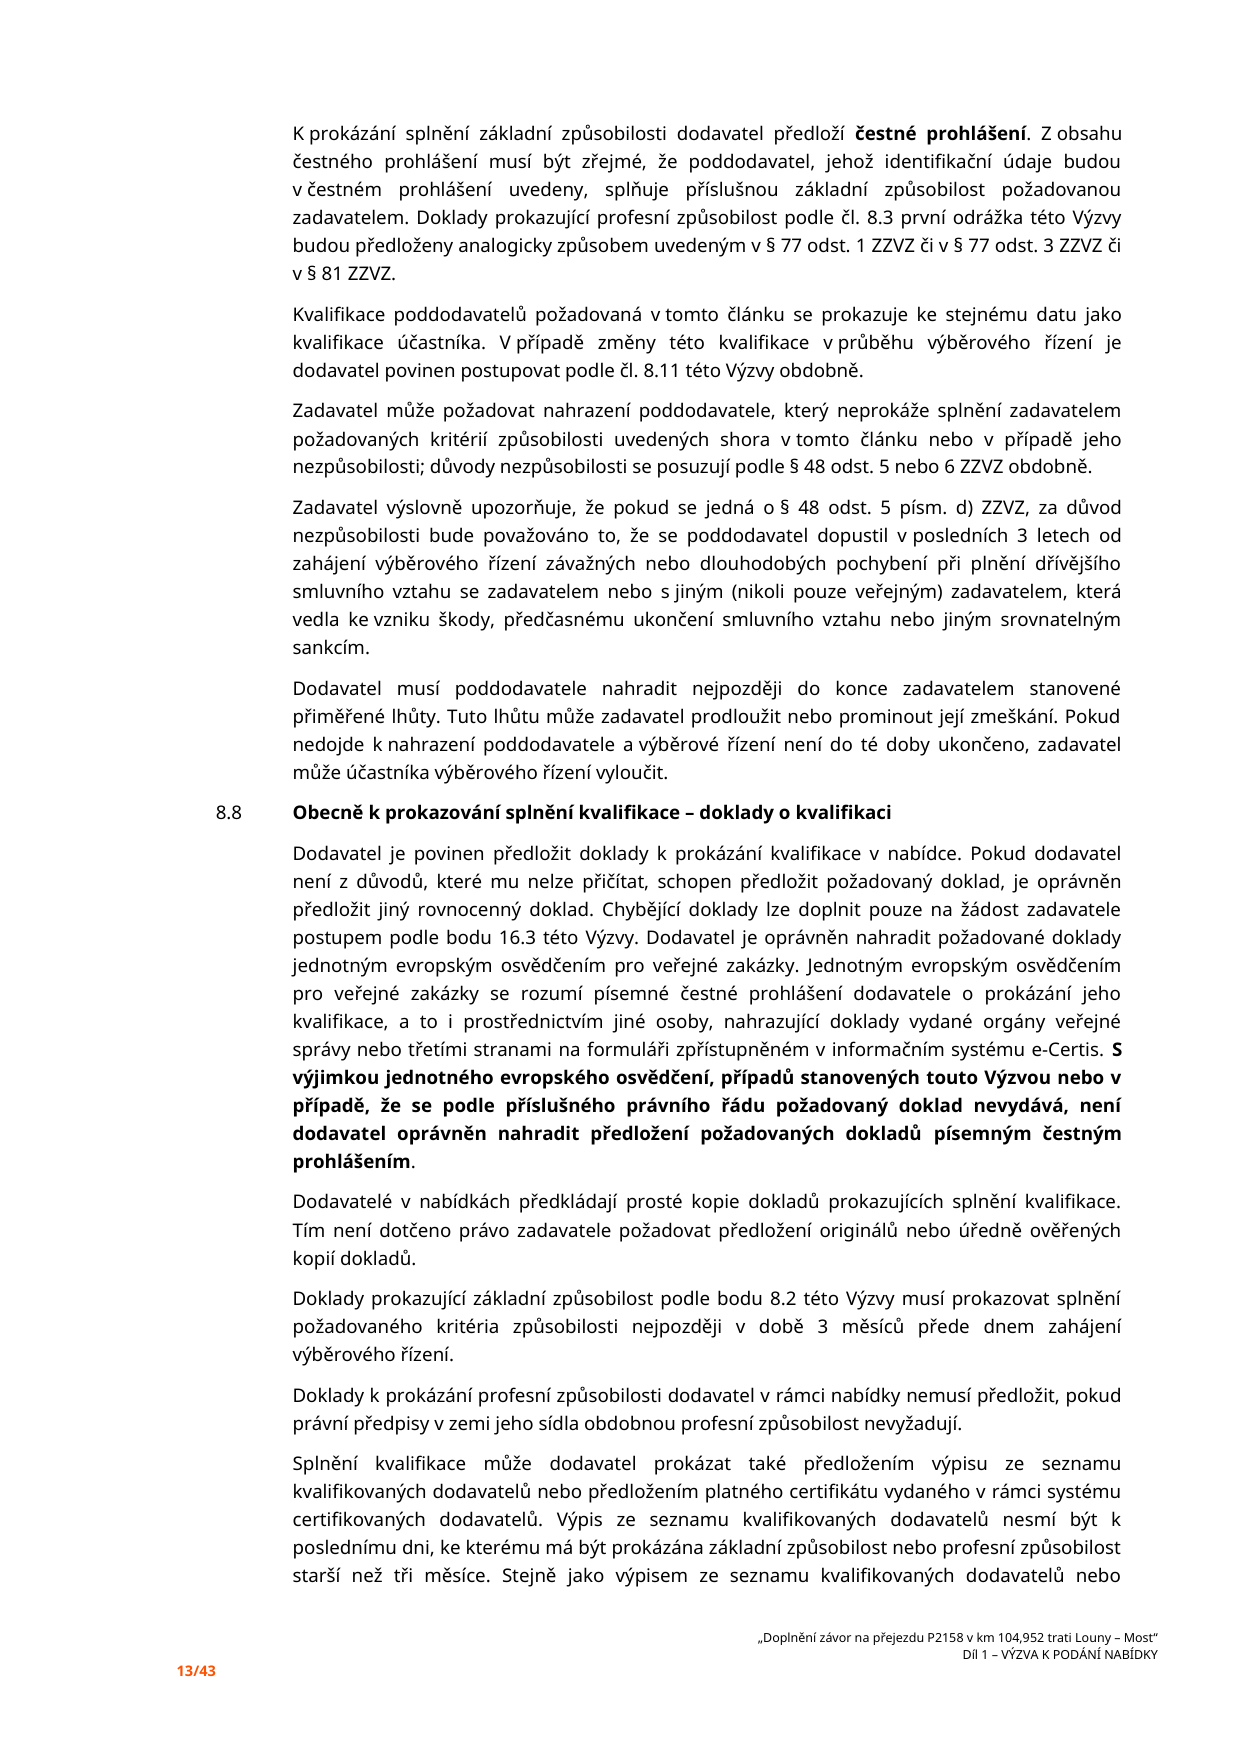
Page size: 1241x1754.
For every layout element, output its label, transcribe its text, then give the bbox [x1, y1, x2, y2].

text Obecně k prokazování splnění kvalifikace – doklady o kvalifikaci [216, 799, 1122, 825]
text Dodavatel je povinen předložit doklady k prokázání kvalifikace v nabídce. Pokud dodavatel není z důvodů, které mu nelze přičítat, schopen předložit požadovaný doklad, je oprávněn předložit jiný rovnocenný doklad. Chybějící doklady lze doplnit pouze na žádost zadavatele postupem podle bodu 16.3 této Výzvy. Dodavatel je oprávněn nahradit požadované doklady jednotným evropským osvědčením pro veřejné zakázky. Jednotným evropským osvědčením pro veřejné zakázky se rozumí písemné čestné prohlášení dodavatele o prokázání jeho kvalifikace, a to i prostřednictvím jiné osoby, nahrazující doklady vydané orgány veřejné správy nebo třetími stranami na formuláři zpřístupněném v informačním systému e-Certis. S výjimkou jednotného evropského osvědčení, případů stanovených touto Výzvou nebo v případě, že se podle příslušného právního řádu požadovaný doklad nevydává, není dodavatel oprávněn nahradit předložení požadovaných dokladů písemným čestným prohlášením. [292, 840, 1122, 1174]
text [292, 1451, 1122, 1588]
text Kvalifikace poddodavatelů požadovaná v tomto článku se prokazuje ke stejnému datu jako kvalifikace účastníka. V případě změny této kvalifikace v průběhu výběrového řízení je dodavatel povinen postupovat podle čl. 8.11 této Výzvy obdobně. [292, 301, 1122, 383]
text Doklady prokazující základní způsobilost podle bodu 8.2 této Výzvy musí prokazovat splnění požadovaného kritéria způsobilosti nejpozději v době 3 měsíců přede dnem zahájení výběrového řízení. [292, 1285, 1122, 1367]
text Zadavatel může požadovat nahrazení poddodavatele, který neprokáže splnění zadavatelem požadovaných kritérií způsobilosti uvedených shora v tomto článku nebo v případě jeho nezpůsobilosti; důvody nezpůsobilosti se posuzují podle § 48 odst. 5 nebo 6 ZZVZ obdobně. [292, 398, 1122, 479]
text Doklady k prokázání profesní způsobilosti dodavatel v rámci nabídky nemusí předložit, pokud právní předpisy v zemi jeho sídla obdobnou profesní způsobilost nevyžadují. [292, 1382, 1122, 1436]
text K prokázání splnění základní způsobilosti dodavatel předloží čestné prohlášení. Z obsahu čestného prohlášení musí být zřejmé, že poddodavatel, jehož identifikační údaje budou v čestném prohlášení uvedeny, splňuje příslušnou základní způsobilost požadovanou zadavatelem. Doklady prokazující profesní způsobilost podle čl. 8.3 první odrážka této Výzvy budou předloženy analogicky způsobem uvedeným v § 77 odst. 1 ZZVZ či v § 77 odst. 3 ZZVZ či v § 81 ZZVZ. [292, 121, 1122, 286]
list Dodavatel musí poddodavatele nahradit nejpozději do konce zadavatelem stanovené přiměřené lhůty. Tuto lhůtu může zadavatel prodloužit nebo prominout její zmeškání. Pokud nedojde k nahrazení poddodavatele a výběrové řízení není do té doby ukončeno, zadavatel může účastníka výběrového řízení vyloučit. [292, 675, 1122, 784]
text Dodavatelé v nabídkách předkládají prosté kopie dokladů prokazujících splnění kvalifikace. Tím není dotčeno právo zadavatele požadovat předložení originálů nebo úředně ověřených kopií dokladů. [292, 1189, 1122, 1270]
text Zadavatel výslovně upozorňuje, že pokud se jedná o § 48 odst. 5 písm. d) ZZVZ, za důvod nezpůsobilosti bude považováno to, že se poddodavatel dopustil v posledních 3 letech od zahájení výběrového řízení závažných nebo dlouhodobých pochybení při plnění dřívějšího smluvního vztahu se zadavatelem nebo s jiným (nikoli pouze veřejným) zadavatelem, která vedla ke vzniku škody, předčasnému ukončení smluvního vztahu nebo jiným srovnatelným sankcím. [292, 494, 1122, 660]
